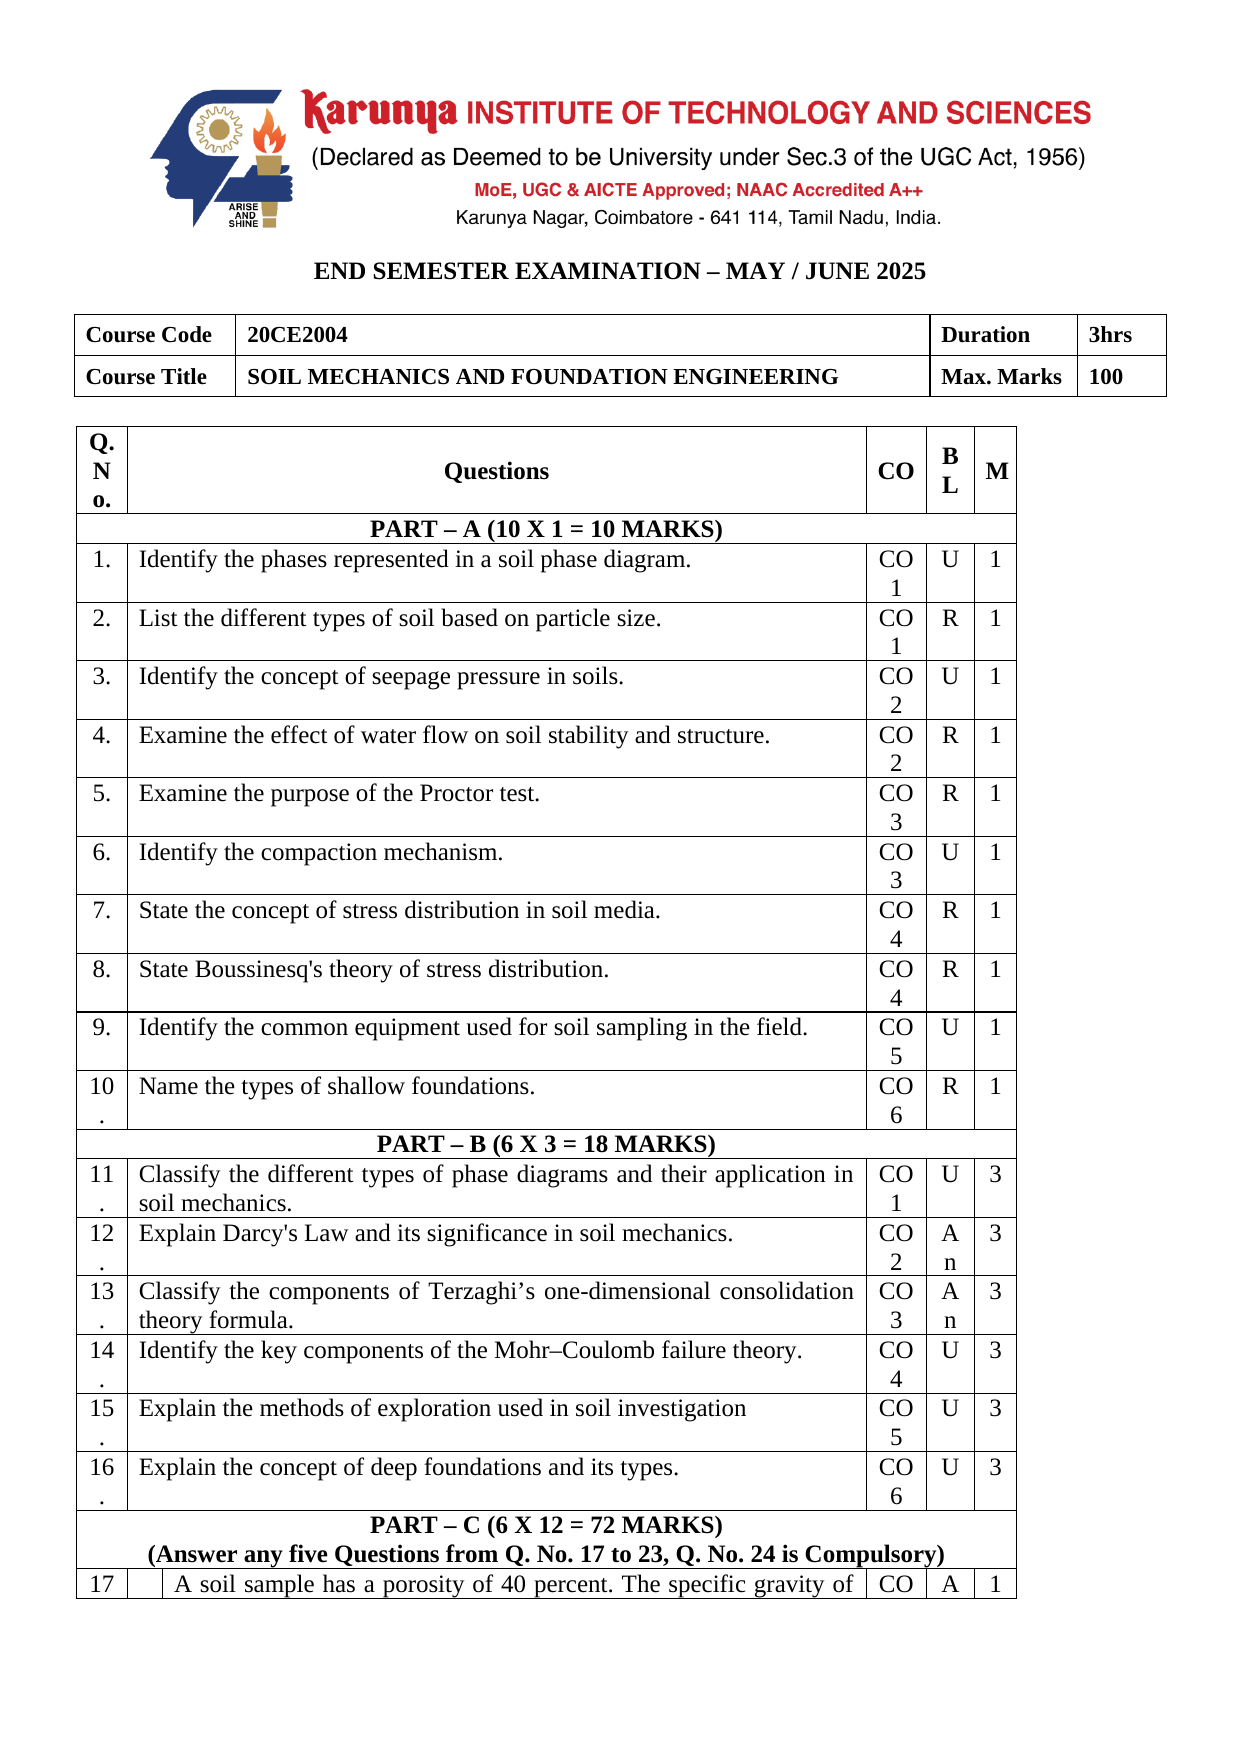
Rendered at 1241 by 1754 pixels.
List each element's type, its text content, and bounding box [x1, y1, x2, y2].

table_cell Examine the purpose of the Proctor test. [128, 778, 866, 836]
table_cell CO3 [867, 1276, 926, 1334]
table_cell 5. [77, 778, 127, 836]
table_cell Name the types of shallow foundations. [128, 1071, 866, 1128]
table_cell 1 [975, 661, 1016, 719]
table_cell U [927, 544, 974, 602]
table_cell Explain the concept of deep foundations and its types. [128, 1452, 866, 1509]
table_cell SOIL MECHANICS AND FOUNDATION ENGINEERING [236, 356, 929, 396]
table_cell 3 [975, 1452, 1016, 1509]
table_cell 7. [77, 895, 127, 953]
table_cell 16. [77, 1452, 127, 1509]
table_cell 3 [975, 1159, 1016, 1217]
table_cell 1 [975, 1013, 1016, 1070]
table_cell CO2 [867, 720, 926, 777]
table_cell 9. [77, 1013, 127, 1070]
table_cell R [927, 954, 974, 1011]
table_cell 100 [1078, 356, 1166, 396]
table_cell PART – C (6 X 12 = 72 MARKS) (Answer any five Questions from Q. No. 17 to 23, Q. No. 24 is Compulsory) [77, 1511, 1016, 1568]
table_cell State Boussinesq's theory of stress distribution. [128, 954, 866, 1011]
table_cell State the concept of stress distribution in soil media. [128, 895, 866, 953]
table_cell 1 [975, 1071, 1016, 1128]
table_cell 3 [975, 1335, 1016, 1392]
table_cell U [927, 837, 974, 894]
table_cell 3 [975, 1394, 1016, 1451]
table_cell 1. [77, 544, 127, 602]
table_cell 1 [975, 837, 1016, 894]
table_cell CO4 [867, 895, 926, 953]
table_cell 8. [77, 954, 127, 1011]
table_cell 1 [975, 544, 1016, 602]
table_cell Identify the phases represented in a soil phase diagram. [128, 544, 866, 602]
table_cell 3. [77, 661, 127, 719]
table_cell 6. [77, 837, 127, 894]
table_cell CO1 [867, 1159, 926, 1217]
table_cell R [927, 1071, 974, 1128]
table_header Duration [931, 315, 1077, 355]
table_cell CO1 [867, 544, 926, 602]
table_cell CO2 [867, 661, 926, 719]
table_cell Max. Marks [931, 356, 1077, 396]
table_cell U [927, 1335, 974, 1392]
table_cell An [927, 1569, 974, 1598]
table_cell 13. [77, 1276, 127, 1334]
table_cell Identify the common equipment used for soil sampling in the field. [128, 1013, 866, 1070]
table_cell U [927, 1159, 974, 1217]
table_cell CO4 [867, 954, 926, 1011]
table_cell Examine the effect of water flow on soil stability and structure. [128, 720, 866, 777]
table_header BL [927, 427, 974, 513]
table_cell 12. [77, 1218, 127, 1275]
table_cell 11. [77, 1159, 127, 1217]
table_cell 10. [77, 1071, 127, 1128]
text END SEMESTER EXAMINATION – MAY / JUNE 2025 [150, 256, 1090, 285]
picture [150, 89, 1091, 228]
table_cell CO4 [867, 1335, 926, 1392]
table_cell [128, 1569, 162, 1598]
table_cell CO3 [867, 778, 926, 836]
table_cell U [927, 1394, 974, 1451]
table_cell 14. [77, 1335, 127, 1392]
table_cell Identify the concept of seepage pressure in soils. [128, 661, 866, 719]
table_header M [975, 427, 1016, 513]
table_cell CO5 [867, 1394, 926, 1451]
table_cell Classify the different types of phase diagrams and their application in soil mechanics. [128, 1159, 866, 1217]
table_cell 12 [975, 1569, 1016, 1598]
table_header CO [867, 427, 926, 513]
table_cell 1 [975, 603, 1016, 660]
table_cell 4. [77, 720, 127, 777]
table_header Course Code [75, 315, 235, 355]
table_cell 3 [975, 1276, 1016, 1334]
table_header 20CE2004 [236, 315, 929, 355]
table_cell R [927, 720, 974, 777]
table_cell An [927, 1276, 974, 1334]
table_cell 17. [77, 1569, 127, 1598]
table_cell CO2 [867, 1218, 926, 1275]
table_cell CO6 [867, 1452, 926, 1509]
table_header Questions [128, 427, 866, 513]
table_cell R [927, 778, 974, 836]
table_cell CO1 [867, 1569, 926, 1598]
table_cell CO3 [867, 837, 926, 894]
table_cell Identify the key components of the Mohr–Coulomb failure theory. [128, 1335, 866, 1392]
table_cell Classify the components of Terzaghi’s one-dimensional consolidation theory formula. [128, 1276, 866, 1334]
table_cell PART – B (6 X 3 = 18 MARKS) [77, 1130, 1016, 1158]
table_cell U [927, 661, 974, 719]
table_cell List the different types of soil based on particle size. [128, 603, 866, 660]
table_cell An [927, 1218, 974, 1275]
table_cell Explain Darcy's Law and its significance in soil mechanics. [128, 1218, 866, 1275]
table_cell Course Title [75, 356, 235, 396]
table_cell PART – A (10 X 1 = 10 MARKS) [77, 514, 1016, 543]
table_cell Identify the compaction mechanism. [128, 837, 866, 894]
table_cell 1 [975, 954, 1016, 1011]
table_cell U [927, 1013, 974, 1070]
table_header Q. No. [77, 427, 127, 513]
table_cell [163, 1569, 866, 1598]
table_cell CO6 [867, 1071, 926, 1128]
table_cell 15. [77, 1394, 127, 1451]
table_cell 3 [975, 1218, 1016, 1275]
table_cell 1 [975, 778, 1016, 836]
table_header 3hrs [1078, 315, 1166, 355]
table_cell 2. [77, 603, 127, 660]
table_cell Explain the methods of exploration used in soil investigation [128, 1394, 866, 1451]
table_cell 1 [975, 720, 1016, 777]
table_cell CO5 [867, 1013, 926, 1070]
table_cell CO1 [867, 603, 926, 660]
table_cell R [927, 603, 974, 660]
table_cell R [927, 895, 974, 953]
table_cell U [927, 1452, 974, 1509]
table_cell 1 [975, 895, 1016, 953]
